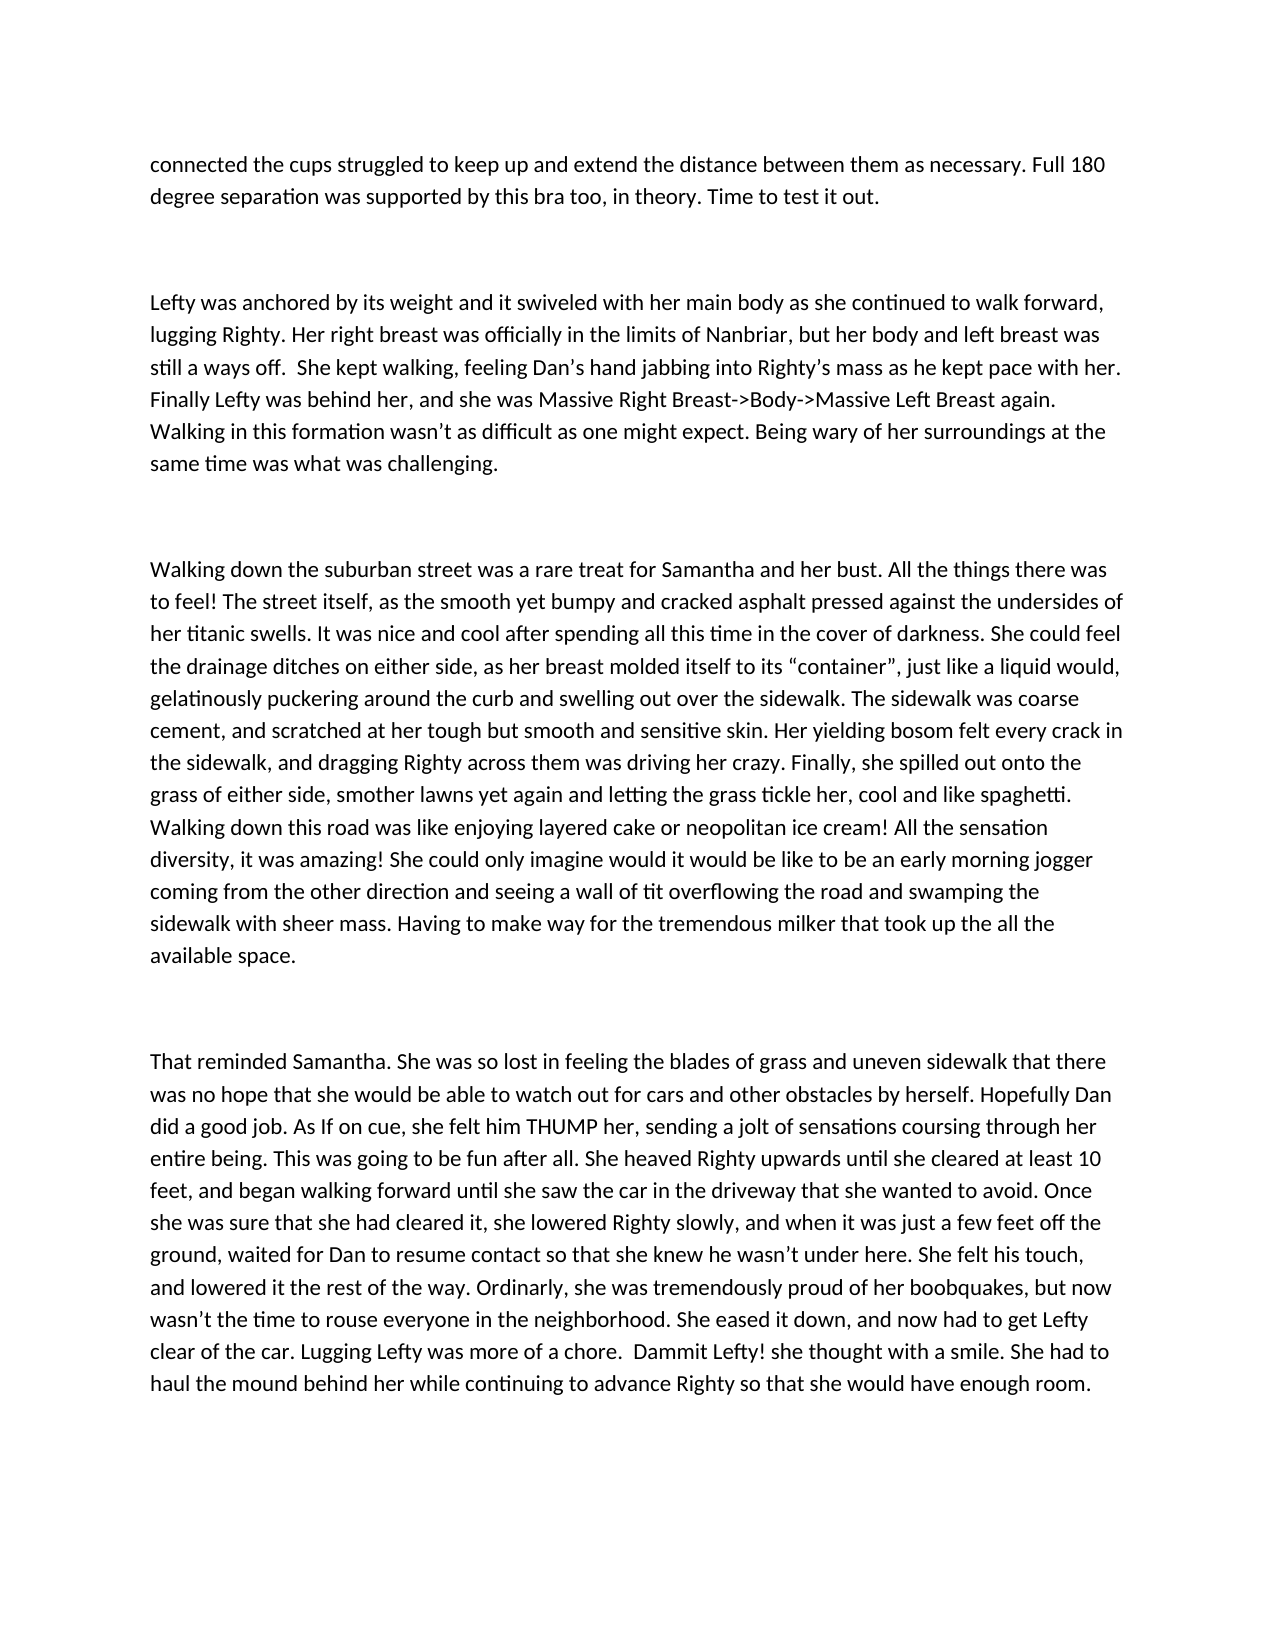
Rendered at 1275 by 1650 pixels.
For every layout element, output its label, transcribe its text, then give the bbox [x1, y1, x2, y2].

text Walking down the suburban street was a rare treat for Samantha and her bust. All the things there was to feel! The street itself, as the smooth yet bumpy and cracked asphalt pressed against the undersides of her titanic swells. It was nice and cool after spending all this time in the cover of darkness. She could feel the drainage ditches on either side, as her breast molded itself to its “container”, just like a liquid would, gelatinously puckering around the curb and swelling out over the sidewalk. The sidewalk was coarse cement, and scratched at her tough but smooth and sensitive skin. Her yielding bosom felt every crack in the sidewalk, and dragging Righty across them was driving her crazy. Finally, she spilled out onto the grass of either side, smother lawns yet again and letting the grass tickle her, cool and like spaghetti. Walking down this road was like enjoying layered cake or neopolitan ice cream! All the sensation diversity, it was amazing! She could only imagine would it would be like to be an early morning jogger coming from the other direction and seeing a wall of tit overflowing the road and swamping the sidewalk with sheer mass. Having to make way for the tremendous milker that took up the all the available space. [150, 555, 1125, 969]
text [150, 150, 1125, 210]
text That reminded Samantha. She was so lost in feeling the blades of grass and uneven sidewalk that there was no hope that she would be able to watch out for cars and other obstacles by herself. Hopefully Dan did a good job. As If on cue, she felt him THUMP her, sending a jolt of sensations coursing through her entire being. This was going to be fun after all. She heaved Righty upwards until she cleared at least 10 feet, and began walking forward until she saw the car in the driveway that she wanted to avoid. Once she was sure that she had cleared it, she lowered Righty slowly, and when it was just a few feet off the ground, waited for Dan to resume contact so that she knew he wasn’t under here. She felt his touch, and lowered it the rest of the way. Ordinarly, she was tremendously proud of her boobquakes, but now wasn’t the time to rouse everyone in the neighborhood. She eased it down, and now had to get Lefty clear of the car. Lugging Lefty was more of a chore. Dammit Lefty! she thought with a smile. She had to haul the mound behind her while continuing to advance Righty so that she would have enough room. [150, 1047, 1125, 1397]
text Lefty was anchored by its weight and it swiveled with her main body as she continued to walk forward, lugging Righty. Her right breast was officially in the limits of Nanbriar, but her body and left breast was still a ways off. She kept walking, feeling Dan’s hand jabbing into Righty’s mass as he kept pace with her. Finally Lefty was behind her, and she was Massive Right Breast->Body->Massive Left Breast again. Walking in this formation wasn’t as difficult as one might expect. Being wary of her surroundings at the same time was what was challenging. [150, 288, 1125, 477]
